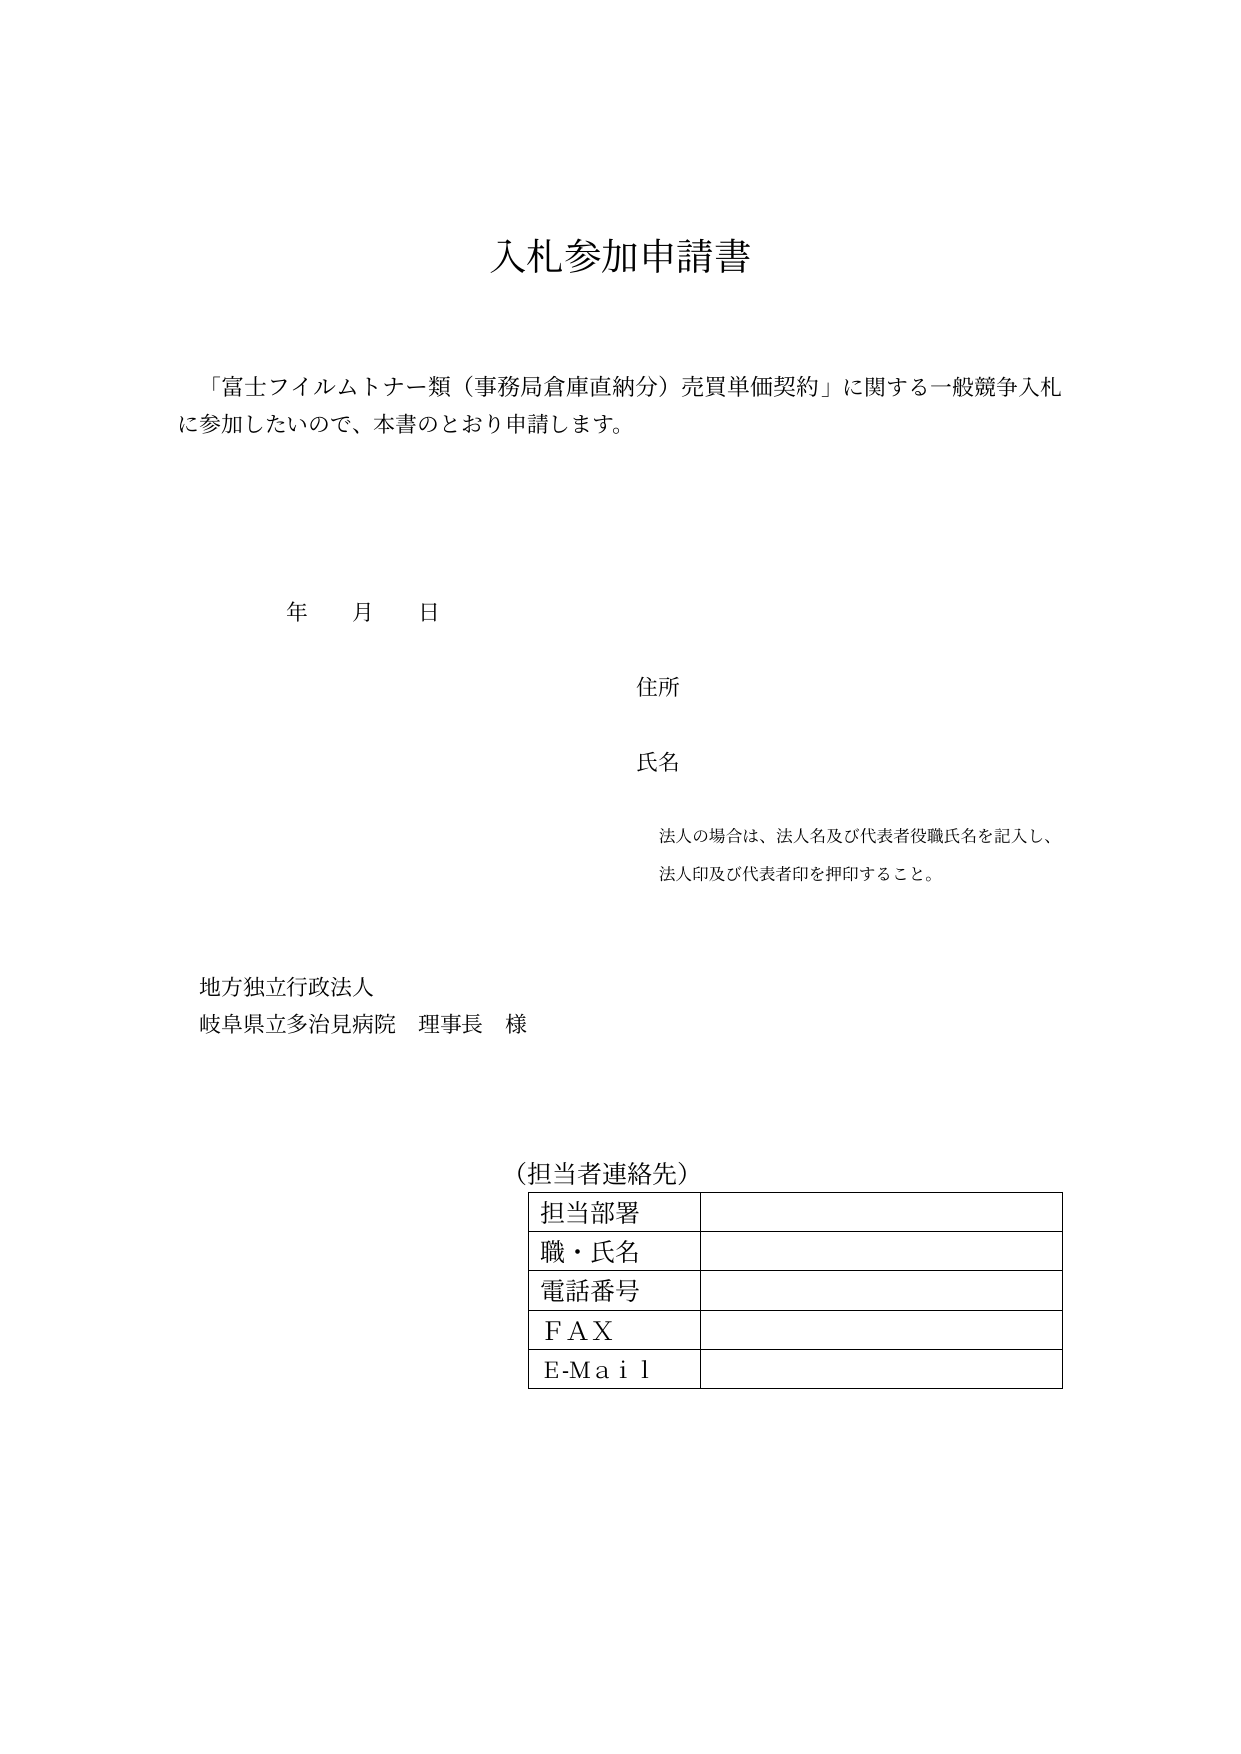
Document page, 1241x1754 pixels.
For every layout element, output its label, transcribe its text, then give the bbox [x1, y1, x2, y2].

table_cell 電話番号 [529, 1271, 700, 1309]
table_header [701, 1193, 1062, 1231]
table_cell [701, 1232, 1062, 1270]
text 法人の場合は、法人名及び代表者役職氏名を記入し、法人印及び代表者印を押印すること。 [658, 817, 1063, 892]
text 「富士フイルムトナー類（事務局倉庫直納分）売買単価契約」に関する一般競争入札に参加したいので、本書のとおり申請します。 [177, 367, 1063, 442]
text 岐阜県立多治見病院 理事長 様 [177, 1004, 1063, 1042]
text （担当者連絡先） [177, 1154, 1063, 1192]
table_cell [701, 1271, 1062, 1309]
text 地方独立行政法人 [177, 967, 1063, 1004]
table_cell Ｅ-Ｍａｉｌ [529, 1350, 700, 1388]
table_cell ＦＡＸ [529, 1311, 700, 1349]
text 入札参加申請書 [177, 217, 1063, 292]
table_cell 職・氏名 [529, 1232, 700, 1270]
table_cell [701, 1311, 1062, 1349]
text 住所 [177, 667, 1063, 704]
table_cell [701, 1350, 1062, 1388]
table_header 担当部署 [529, 1193, 700, 1231]
text 氏名 [177, 742, 1063, 779]
text 年 月 日 [177, 592, 1063, 629]
